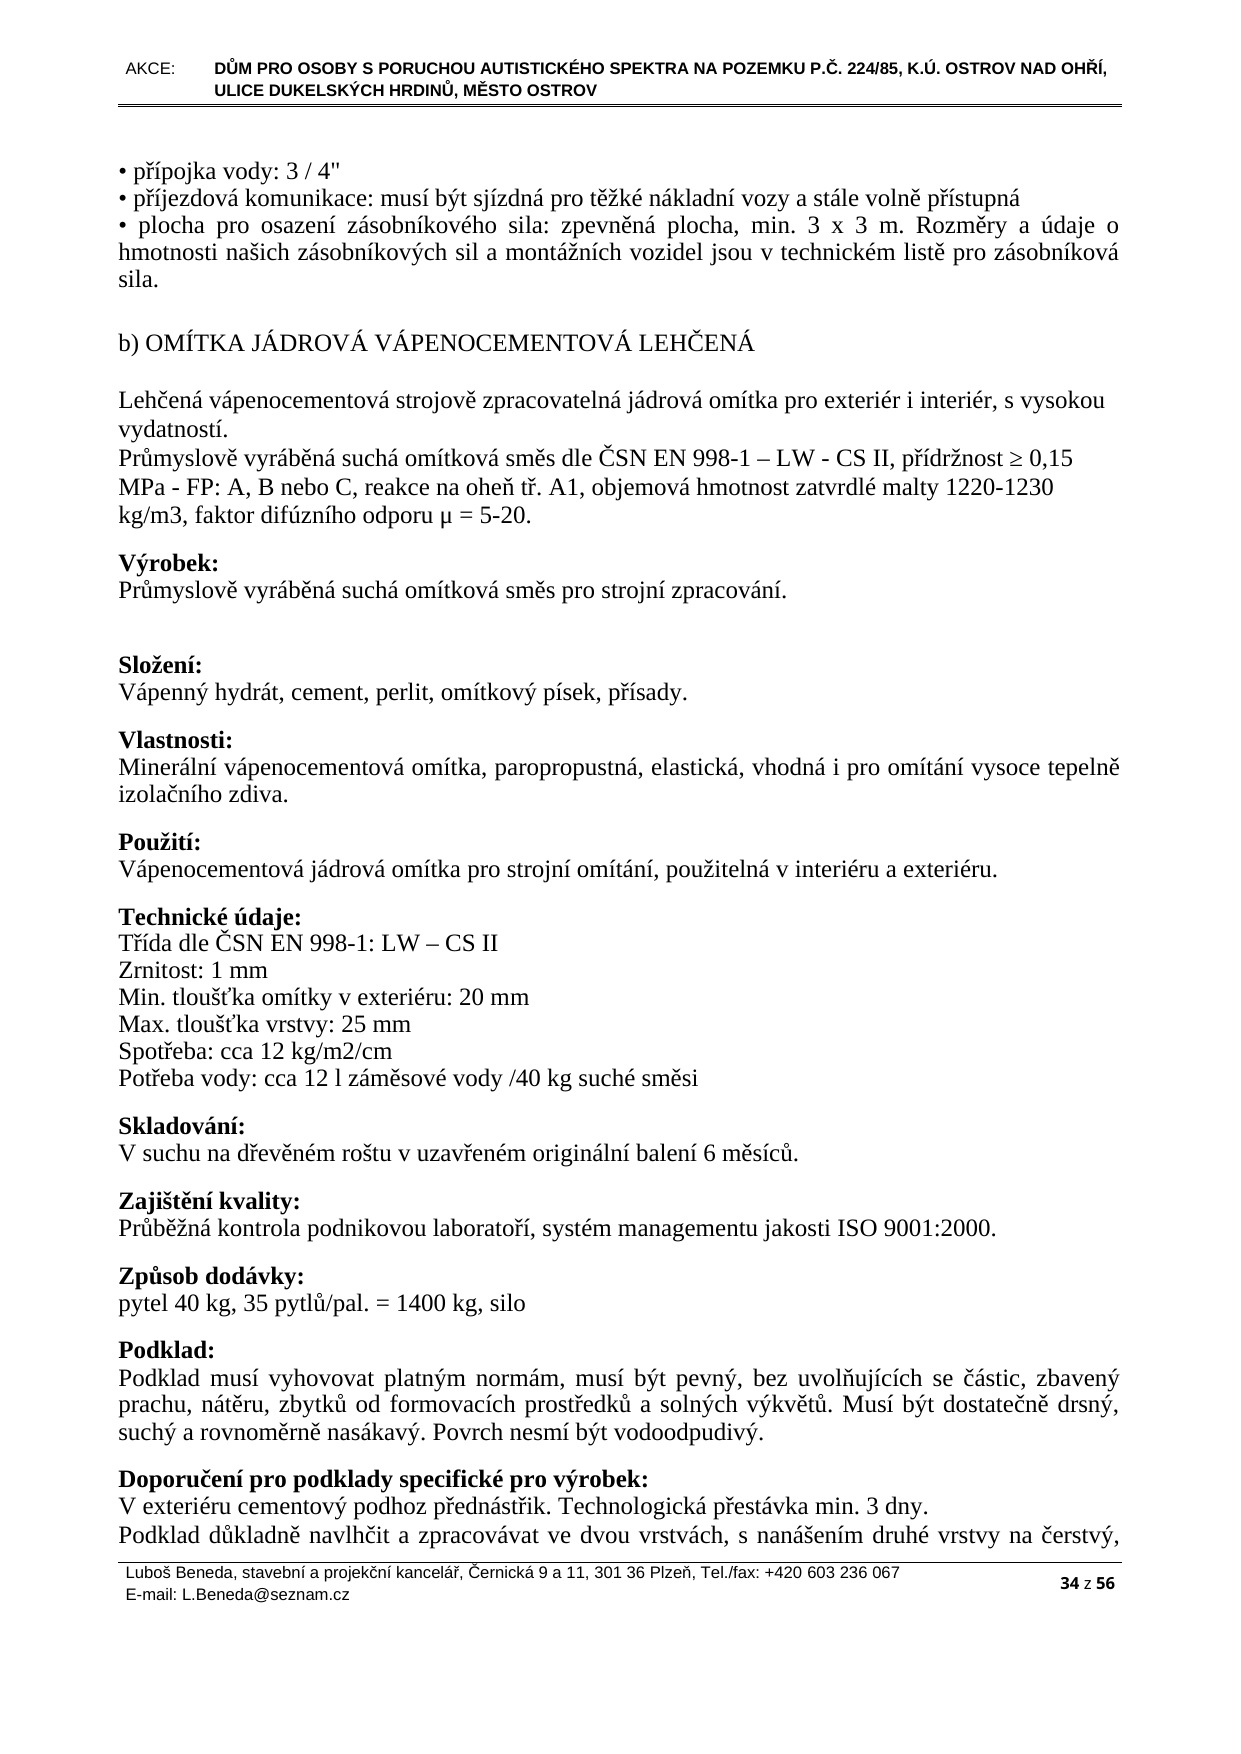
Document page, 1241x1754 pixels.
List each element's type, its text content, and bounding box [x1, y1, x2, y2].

text Podklad: [118, 1337, 1121, 1364]
text Podklad musí vyhovovat platným normám, musí být pevný, bez uvolňujících se částic, zbavený prachu, nátěru, zbytků od formovacích prostředků a solných výkvětů. Musí být dostatečně drsný, suchý a rovnoměrně nasákavý. Povrch nesmí být vodoodpudivý. [118, 1364, 1121, 1445]
text Vlastnosti: [118, 727, 1121, 754]
text Průmyslově vyráběná suchá omítková směs pro strojní zpracování. [118, 577, 1121, 604]
text Zrnitost: 1 mm [118, 957, 1121, 984]
text b) OMÍTKA JÁDROVÁ VÁPENOCEMENTOVÁ LEHČENÁ [118, 330, 1121, 357]
text Použití: [118, 828, 1121, 856]
text • přípojka vody: 3 / 4" [118, 158, 1121, 184]
text Minerální vápenocementová omítka, paropropustná, elastická, vhodná i pro omítání vysoce tepelně izolačního zdiva. [118, 754, 1121, 808]
text pytel 40 kg, 35 pytlů/pal. = 1400 kg, silo [118, 1289, 1121, 1317]
text • plocha pro osazení zásobníkového sila: zpevněná plocha, min. 3 x 3 m. Rozměry a údaje o hmotnosti našich zásobníkových sil a montážních vozidel jsou v technickém listě pro zásobníková sila. [118, 212, 1121, 292]
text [118, 1520, 1121, 1549]
text Průběžná kontrola podnikovou laboratoří, systém managementu jakosti ISO 9001:2000. [118, 1215, 1121, 1242]
text Vápenocementová jádrová omítka pro strojní omítání, použitelná v interiéru a exteriéru. [118, 856, 1121, 882]
text Složení: [118, 652, 1121, 679]
text Spotřeba: cca 12 kg/m2/cm [118, 1038, 1121, 1065]
text Lehčená vápenocementová strojově zpracovatelná jádrová omítka pro exteriér i interiér, s vysokou vydatností. [118, 386, 1122, 443]
text Třída dle ČSN EN 998-1: LW – CS II [118, 930, 1121, 957]
text Potřeba vody: cca 12 l záměsové vody /40 kg suché směsi [118, 1065, 1121, 1092]
text Výrobek: [118, 550, 1121, 577]
text Vápenný hydrát, cement, perlit, omítkový písek, přísady. [118, 679, 1121, 706]
text Průmyslově vyráběná suchá omítková směs dle ČSN EN 998-1 – LW - CS II, přídržnost ≥ 0,15 MPa - FP: A, B nebo C, reakce na oheň tř. A1, objemová hmotnost zatvrdlé malty 1220-1230 kg/m3, faktor difúzního odporu μ = 5-20. [118, 443, 1122, 529]
text Skladování: [118, 1113, 1121, 1140]
text Doporučení pro podklady specifické pro výrobek: [118, 1466, 1121, 1493]
text Max. tloušťka vrstvy: 25 mm [118, 1011, 1121, 1038]
text Způsob dodávky: [118, 1263, 1121, 1289]
text Zajištění kvality: [118, 1188, 1121, 1215]
text • příjezdová komunikace: musí být sjízdná pro těžké nákladní vozy a stále volně přístupná [118, 184, 1121, 212]
text Min. tloušťka omítky v exteriéru: 20 mm [118, 984, 1121, 1011]
text V exteriéru cementový podhoz přednástřik. Technologická přestávka min. 3 dny. [118, 1493, 1121, 1520]
text Technické údaje: [118, 903, 1121, 930]
text V suchu na dřevěném roštu v uzavřeném originální balení 6 měsíců. [118, 1140, 1121, 1167]
